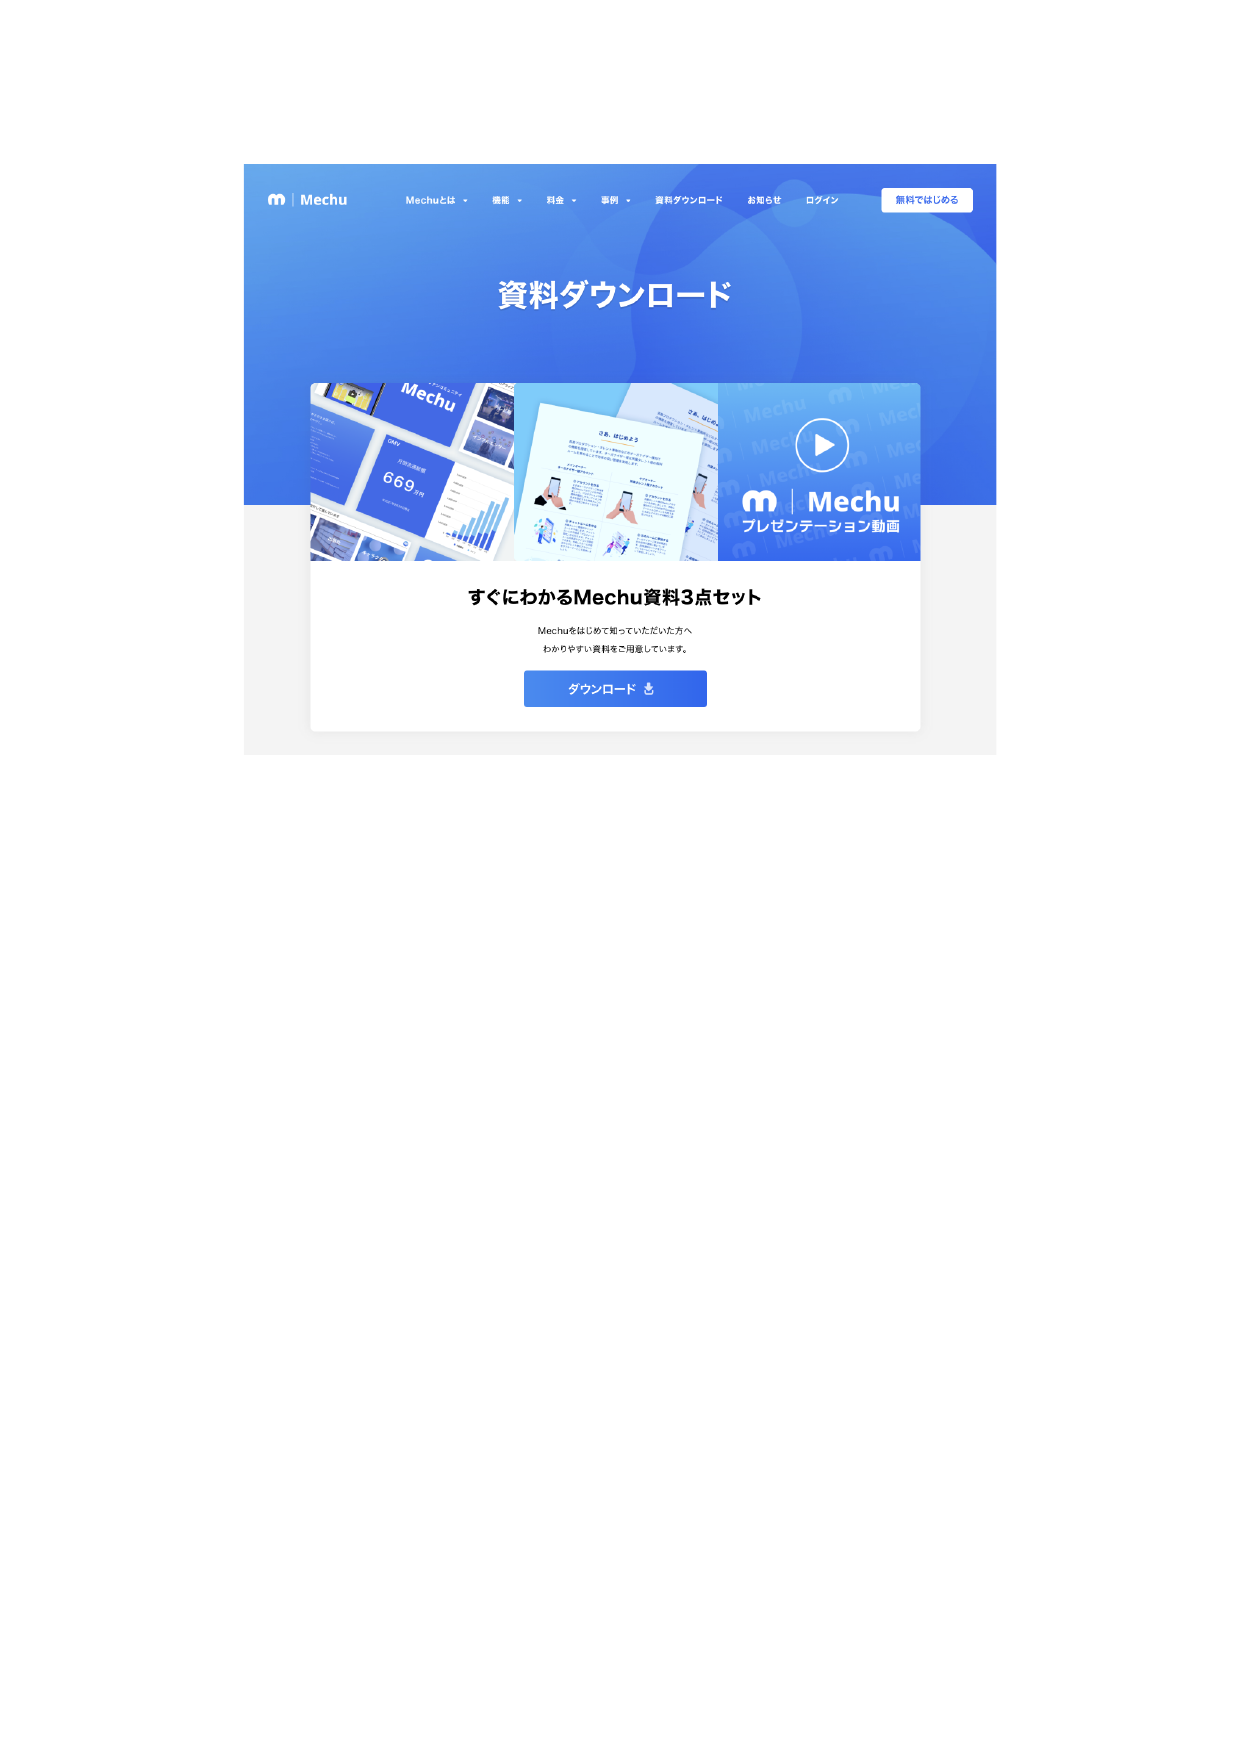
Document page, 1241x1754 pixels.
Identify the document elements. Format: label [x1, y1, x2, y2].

picture [243, 164, 997, 755]
